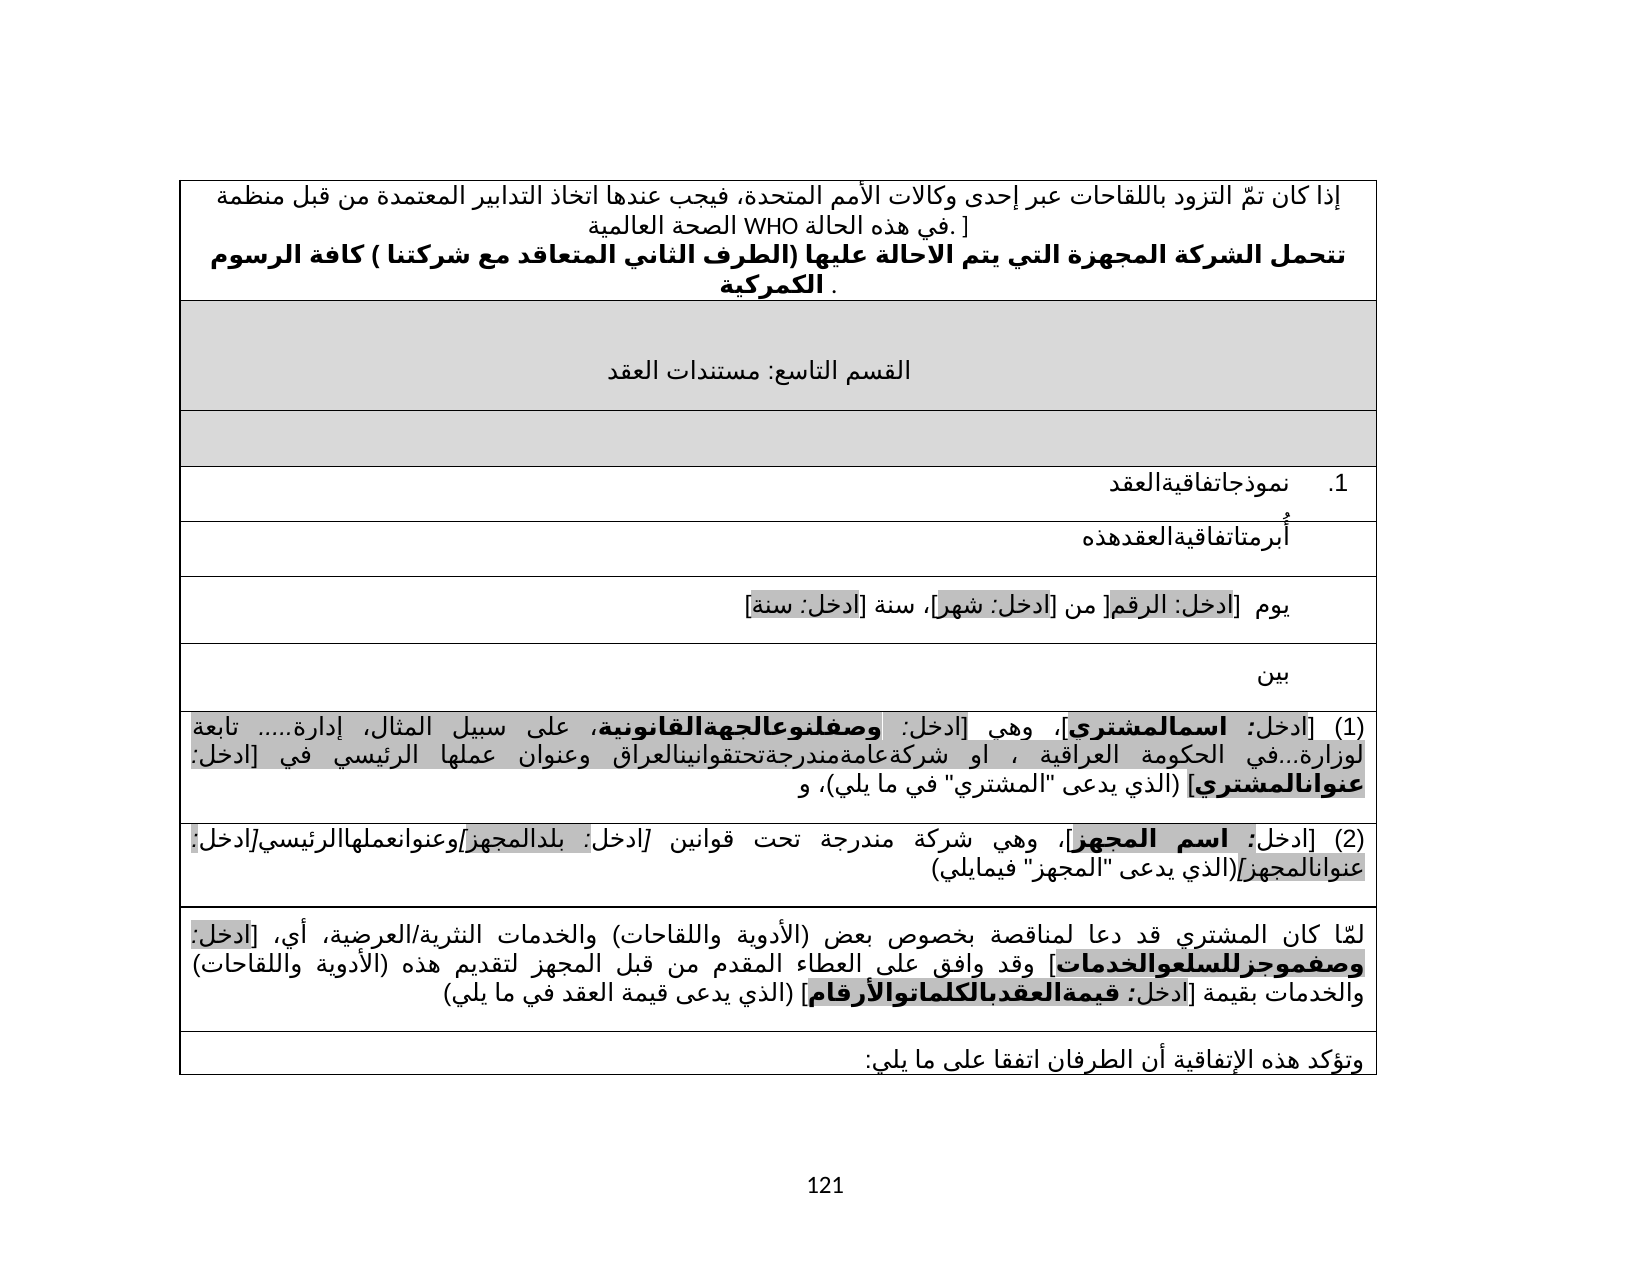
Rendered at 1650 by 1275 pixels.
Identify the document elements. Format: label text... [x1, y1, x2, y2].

table_cell يوم [ادخل: الرقم[ من [ادخل: شهر]، سنة [ادخل: سنة] [181, 577, 1376, 643]
table_cell لمّا كان المشتري قد دعا لمناقصة بخصوص بعض (الأدوية واللقاحات) والخدمات النثرية/العرضية، أي، [ادخل: وصفموجزللسلعوالخدمات] وقد وافق على العطاء المقدم من قبل المجهز لتقديم هذه (الأدوية واللقاحات) والخدمات بقيمة [ادخل: قيمةالعقدبالكلماتوالأرقام] (الذي يدعى قيمة العقد في ما يلي) [181, 908, 1376, 1031]
table_cell [181, 411, 1376, 466]
table_cell نموذجاتفاقيةالعقد [181, 467, 1376, 521]
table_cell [181, 1032, 1376, 1073]
table_cell القسم التاسع: مستندات العقد [181, 301, 1376, 410]
table_cell بين [181, 644, 1376, 711]
table_cell (2) [ادخل: اسم المجهز]، وهي شركة مندرجة تحت قوانين [ادخل: بلدالمجهز]وعنوانعملهاالرئيسي[ادخل: عنوانالمجهز](الذي يدعى "المجهز" فيمايلي) [181, 824, 1376, 906]
table_cell (1) [ادخل: اسمالمشتري]، وهي [ادخل: وصفلنوعالجهةالقانونية، على سبيل المثال، إدارة..... تابعة لوزارة...في الحكومة العراقية ، او شركةعامةمندرجةتحتقوانينالعراق وعنوان عملها الرئيسي في [ادخل: عنوانالمشتري] (الذي يدعى "المشتري" في ما يلي)، و [181, 712, 1376, 823]
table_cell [181, 181, 1376, 299]
table_cell أُبرمتاتفاقيةالعقدهذه [181, 522, 1376, 576]
